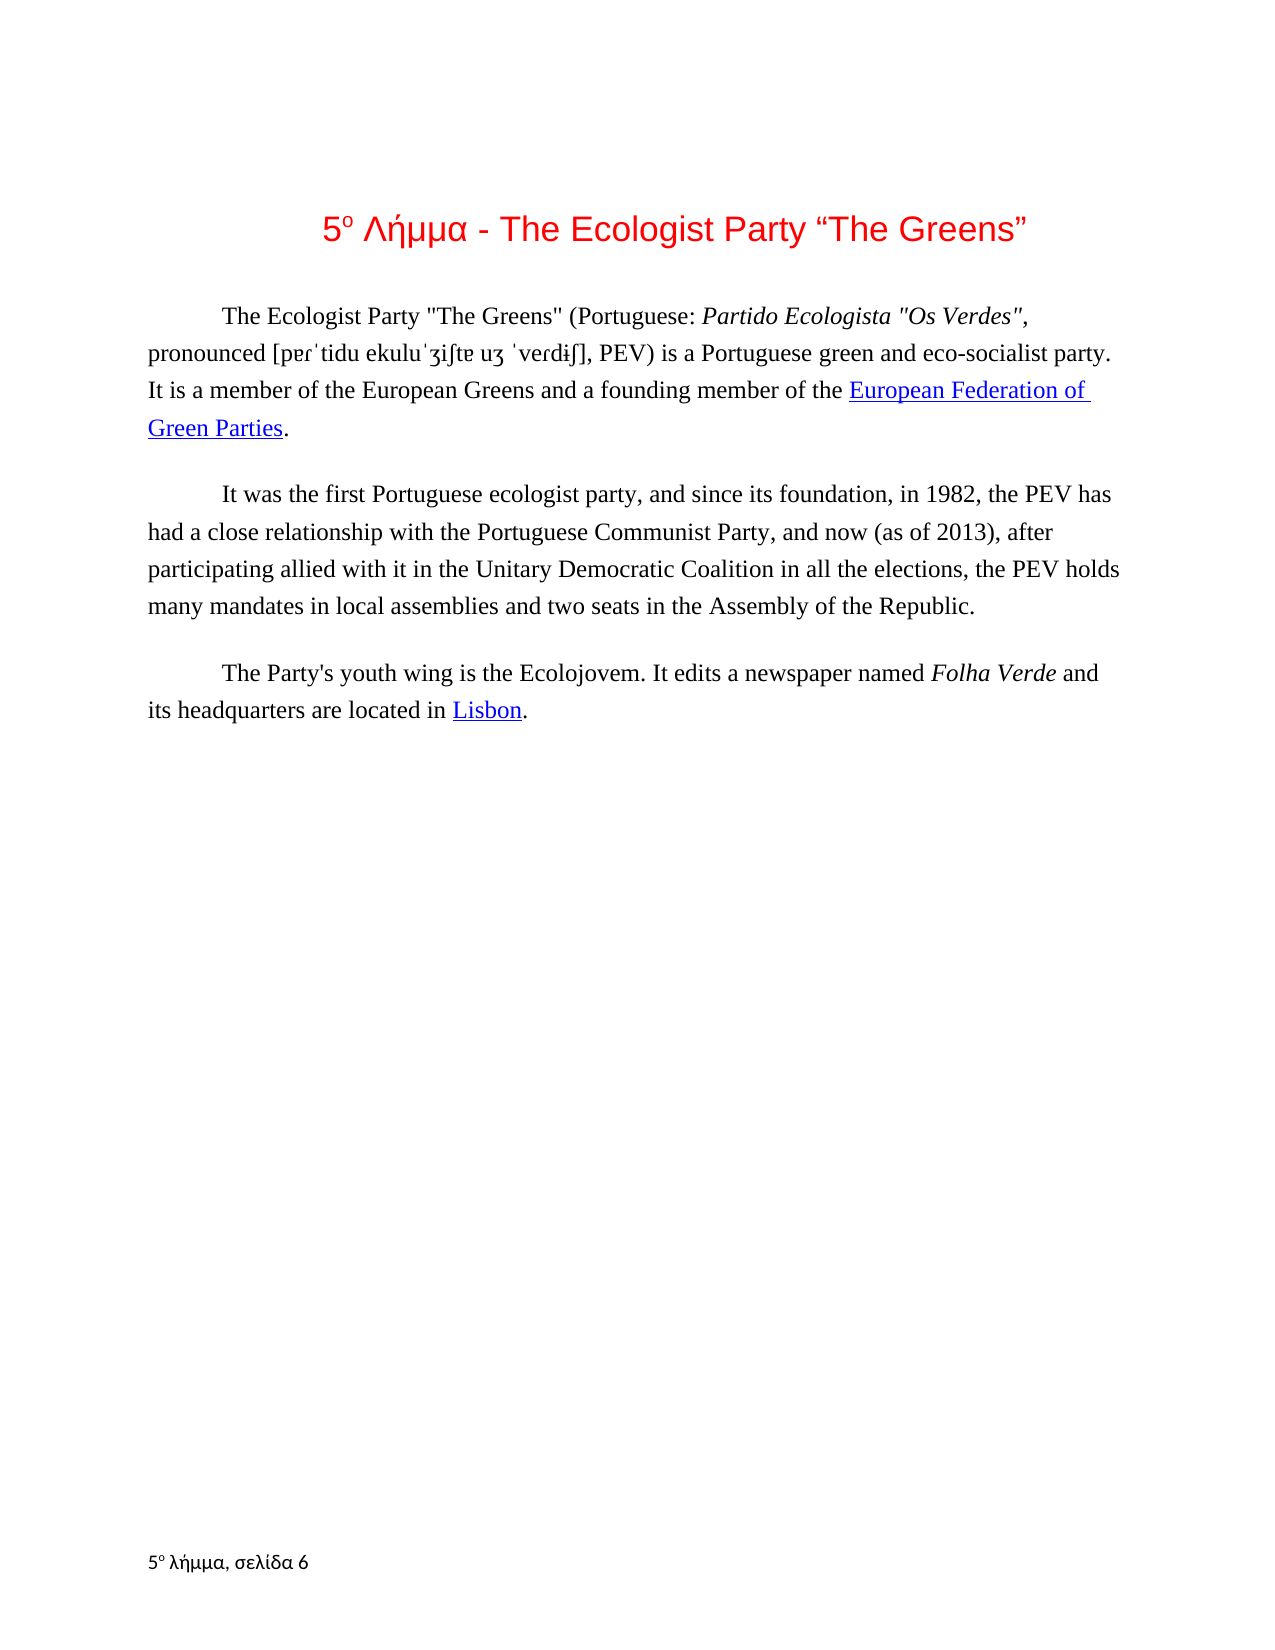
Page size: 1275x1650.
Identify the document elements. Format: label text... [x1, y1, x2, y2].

text 5ο Λήμμα - The Ecologist Party “The Greens” [148, 208, 1127, 249]
text The Party's youth wing is the Ecolojovem. It edits a newspaper named Folha Verde and its headquarters are located in Lisbon. [148, 658, 1127, 724]
text It was the first Portuguese ecologist party, and since its foundation, in 1982, the PEV has had a close relationship with the Portuguese Communist Party, and now (as of 2013), after participating allied with it in the Unitary Democratic Coalition in all the elections, the PEV holds many mandates in local assemblies and two seats in the Assembly of the Republic. [148, 479, 1127, 620]
text The Ecologist Party "The Greens" (Portuguese: Partido Ecologista "Os Verdes", pronounced [pɐɾˈtidu ekuluˈʒiʃtɐ uʒ ˈveɾdɨʃ], PEV) is a Portuguese green and eco-socialist party. It is a member of the European Greens and a founding member of the European Federation of Green Parties. [148, 301, 1127, 442]
